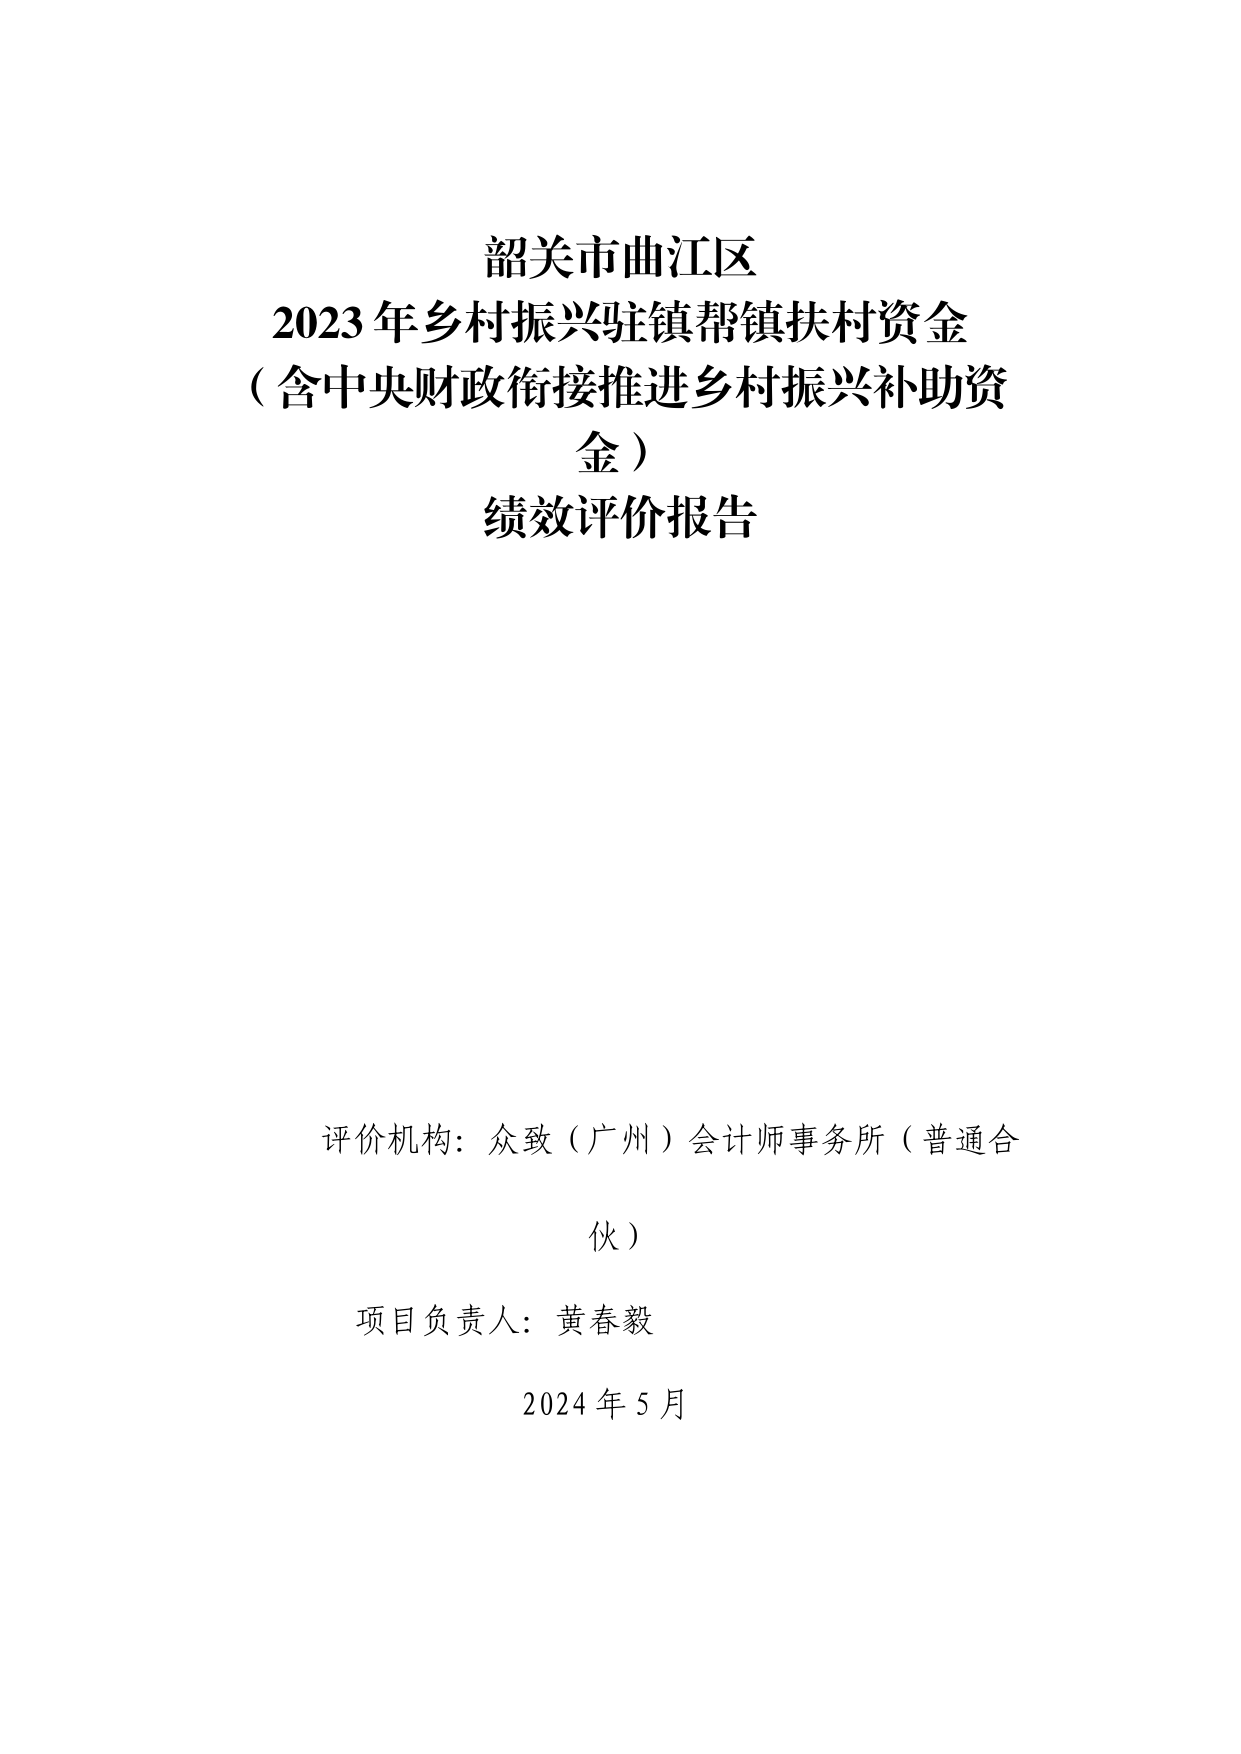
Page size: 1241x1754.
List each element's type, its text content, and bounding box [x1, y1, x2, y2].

text 项目负责人：黄春毅 [187, 1286, 1053, 1351]
text （含中央财政衔接推进乡村振兴补助资金） [187, 357, 1053, 487]
text 绩效评价报告 [187, 487, 1053, 552]
text 评价机构：众致（广州）会计师事务所（普通合伙） [187, 1104, 1053, 1267]
text 2023年乡村振兴驻镇帮镇扶村资金 [187, 292, 1053, 357]
text 韶关市曲江区 [187, 227, 1053, 292]
text 2024年5月 [187, 1370, 1053, 1435]
